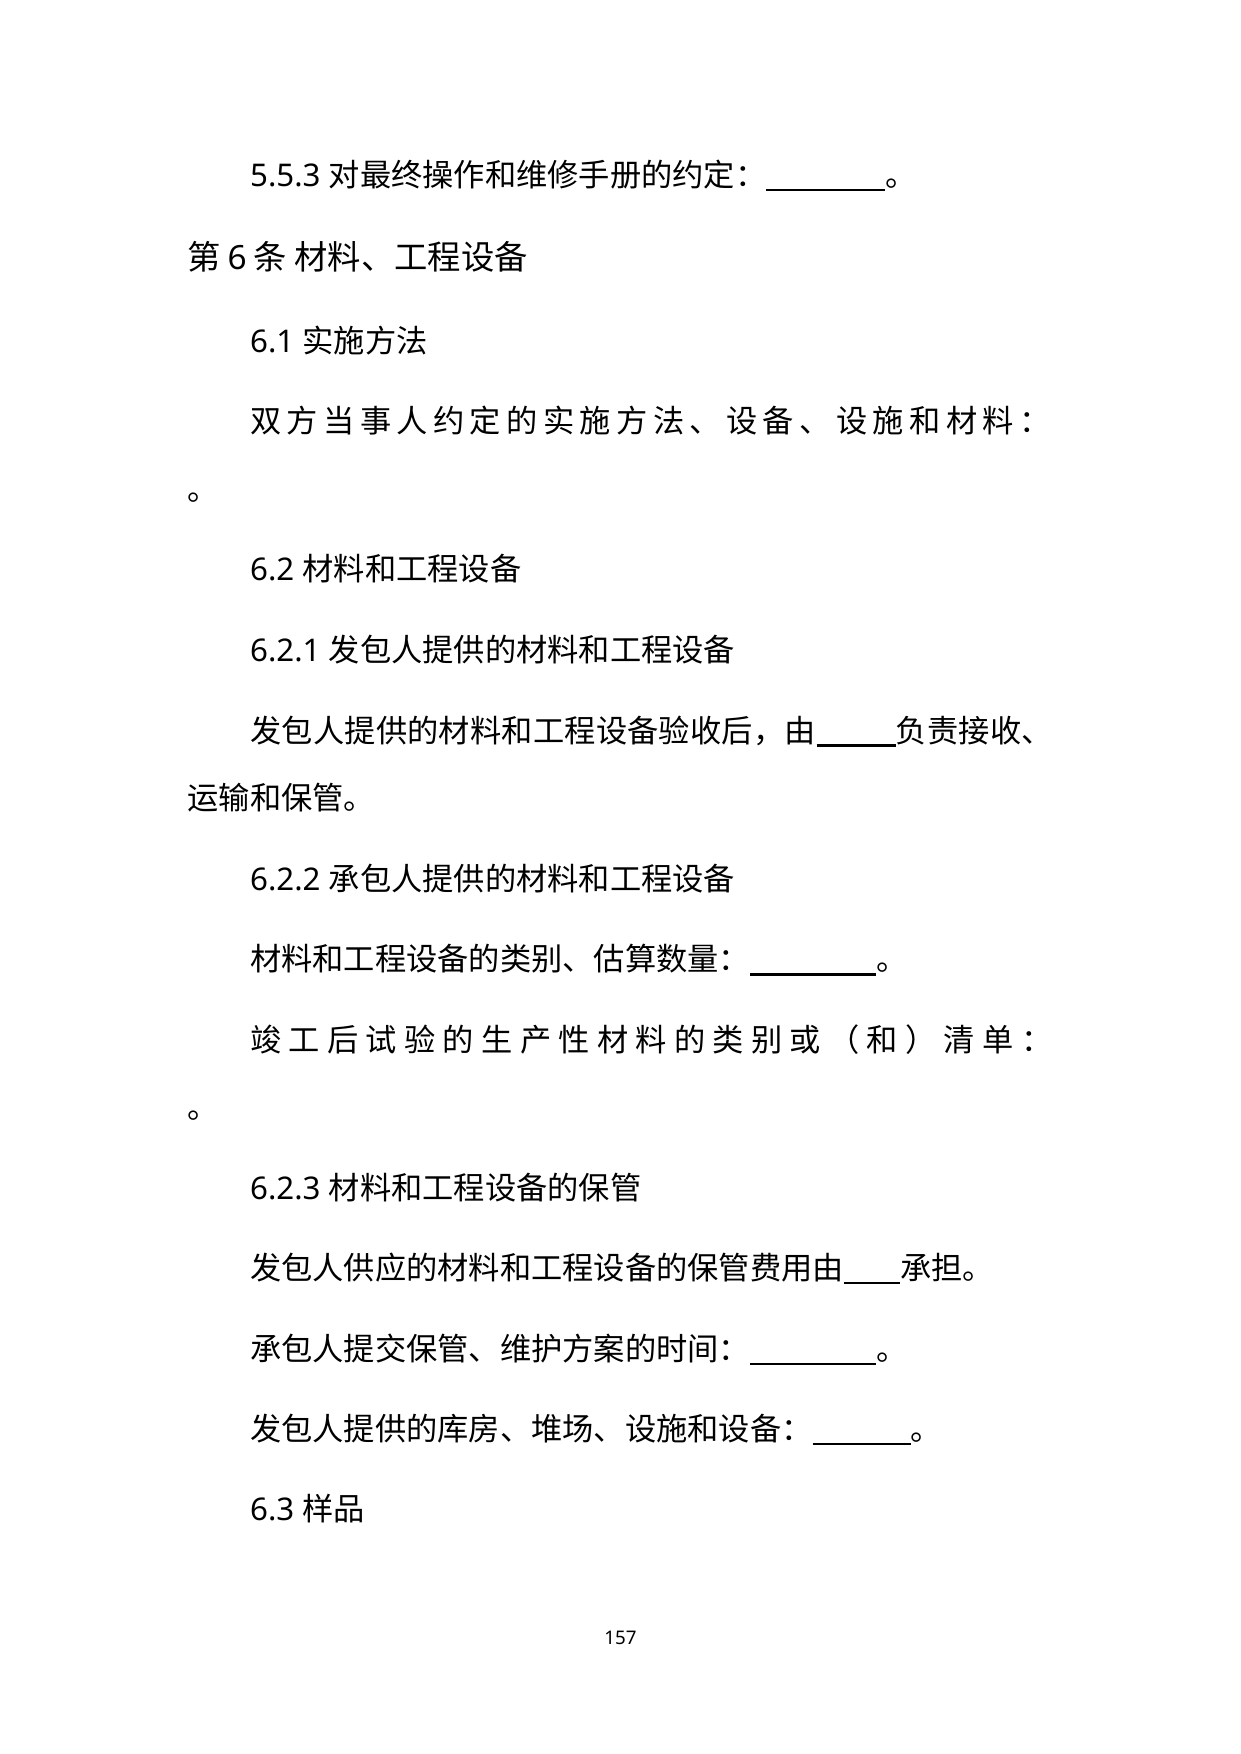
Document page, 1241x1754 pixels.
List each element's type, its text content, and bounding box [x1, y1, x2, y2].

text 发包人提供的材料和工程设备验收后，由 负责接收、运输和保管。 [187, 706, 1053, 819]
text 5.5.3 对最终操作和维修手册的约定： 。 [187, 150, 1053, 195]
text 发包人供应的材料和工程设备的保管费用由 承担。 [187, 1243, 1053, 1289]
text 6.2.1 发包人提供的材料和工程设备 [187, 625, 1053, 671]
text 第6条 材料、工程设备 [187, 231, 1053, 279]
text 双方当事人约定的实施方法、设备、设施和材料： 。 [187, 396, 1053, 509]
text 6.2.3 材料和工程设备的保管 [187, 1163, 1053, 1208]
text 承包人提交保管、维护方案的时间： 。 [187, 1324, 1053, 1369]
text 竣工后试验的生产性材料的类别或（和）清单： 。 [187, 1015, 1053, 1128]
text 6.2.2 承包人提供的材料和工程设备 [187, 854, 1053, 899]
text 6.3 样品 [187, 1484, 1053, 1530]
text 6.1 实施方法 [187, 316, 1053, 361]
text 6.2 材料和工程设备 [187, 544, 1053, 590]
text 材料和工程设备的类别、估算数量： 。 [187, 934, 1053, 980]
text 发包人提供的库房、堆场、设施和设备： 。 [187, 1404, 1053, 1449]
